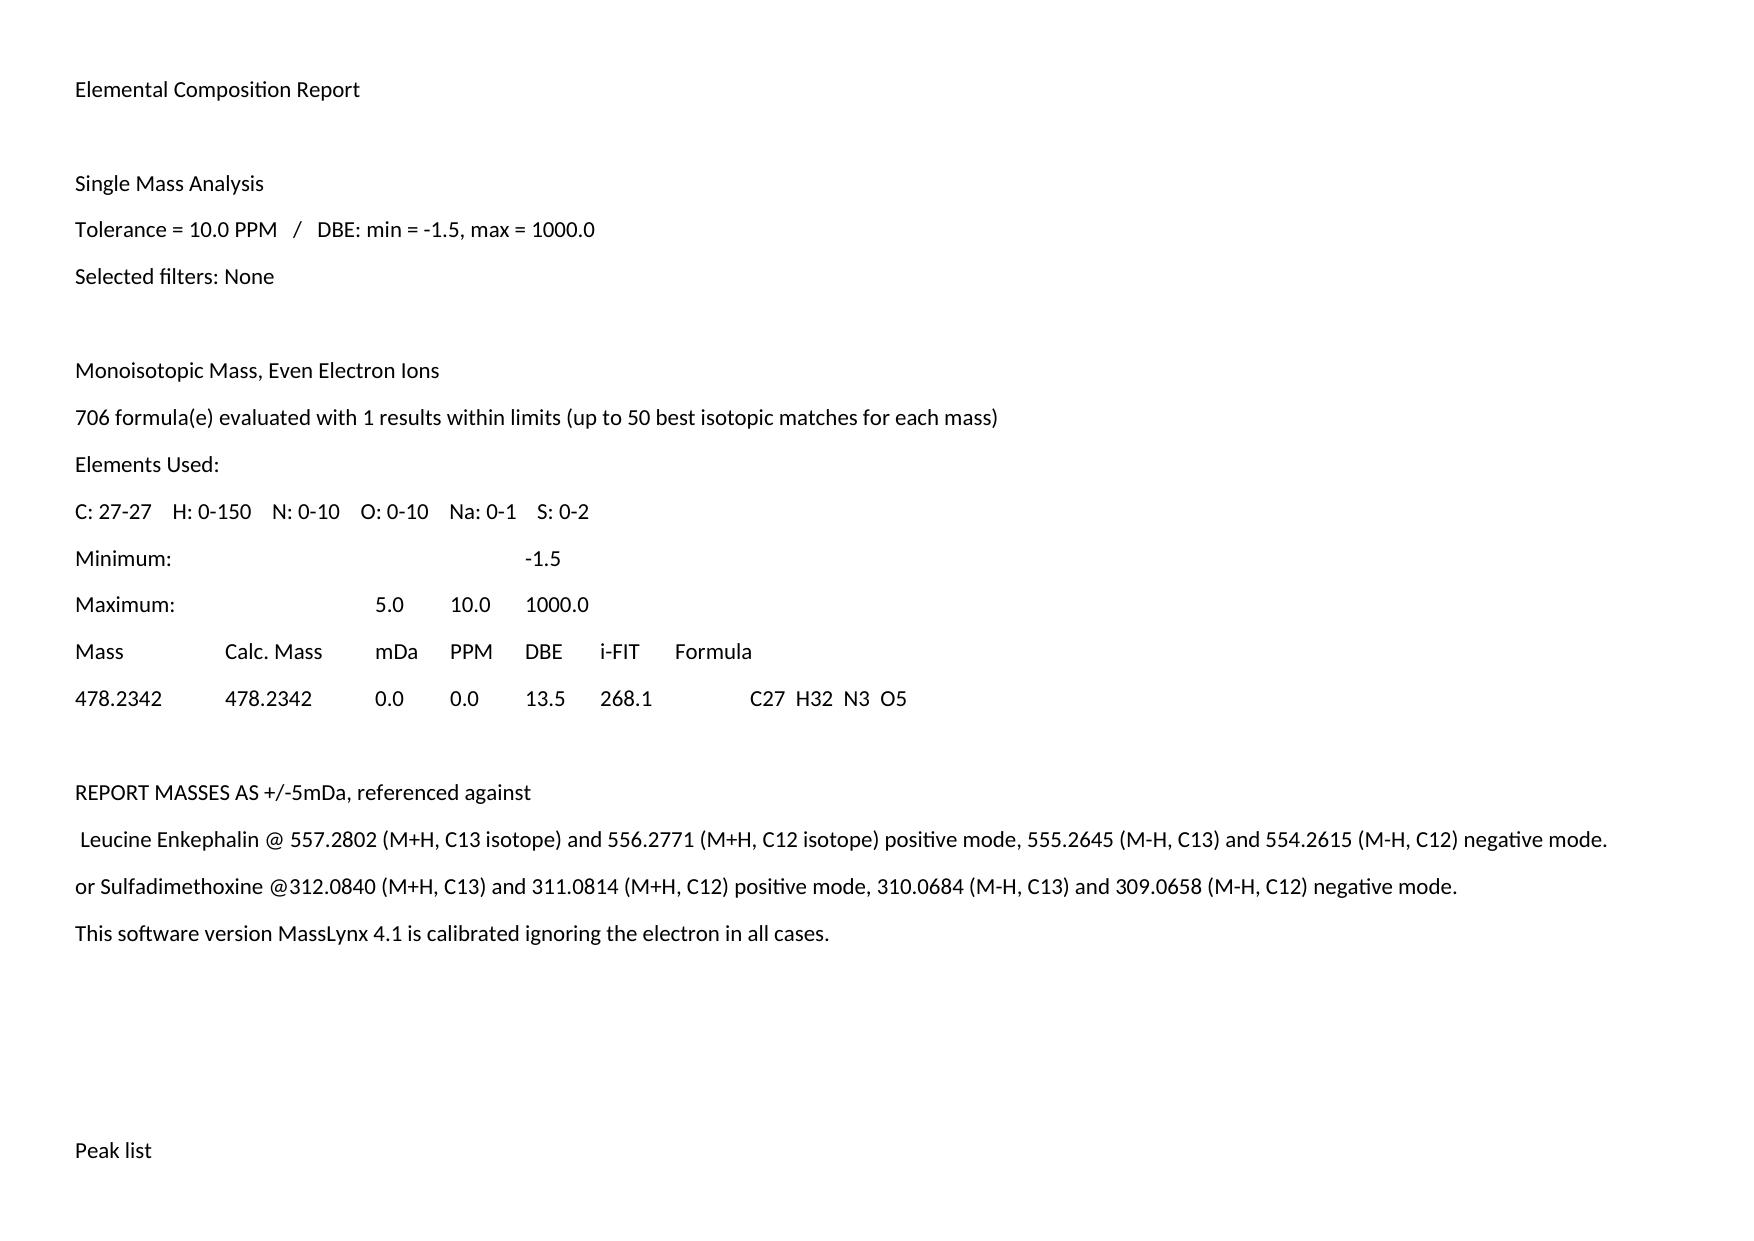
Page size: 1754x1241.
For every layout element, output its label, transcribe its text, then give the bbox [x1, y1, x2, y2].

text 478.2342 478.2342 0.0 0.0 13.5 268.1 C27 H32 N3 O5 [75, 684, 1679, 712]
text Leucine Enkephalin @ 557.2802 (M+H, C13 isotope) and 556.2771 (M+H, C12 isotope) positive mode, 555.2645 (M-H, C13) and 554.2615 (M-H, C12) negative mode. [75, 825, 1679, 853]
text Peak list [75, 1106, 1679, 1164]
text Elemental Composition Report [75, 75, 1679, 103]
text Monoisotopic Mass, Even Electron Ions [75, 356, 1679, 384]
text Tolerance = 10.0 PPM / DBE: min = -1.5, max = 1000.0 [75, 216, 1679, 244]
text C: 27-27 H: 0-150 N: 0-10 O: 0-10 Na: 0-1 S: 0-2 [75, 497, 1679, 525]
text Mass Calc. Mass mDa PPM DBE i-FIT Formula [75, 637, 1679, 666]
text Single Mass Analysis [75, 169, 1679, 197]
text 706 formula(e) evaluated with 1 results within limits (up to 50 best isotopic matches for each mass) [75, 403, 1679, 431]
text This software version MassLynx 4.1 is calibrated ignoring the electron in all cases. [75, 919, 1679, 947]
text or Sulfadimethoxine @312.0840 (M+H, C13) and 311.0814 (M+H, C12) positive mode, 310.0684 (M-H, C13) and 309.0658 (M-H, C12) negative mode. [75, 872, 1679, 900]
text Maximum: 5.0 10.0 1000.0 [75, 591, 1679, 619]
text Selected filters: None [75, 262, 1679, 291]
text Elements Used: [75, 450, 1679, 478]
text Minimum: -1.5 [75, 544, 1679, 572]
text REPORT MASSES AS +/-5mDa, referenced against [75, 778, 1679, 806]
